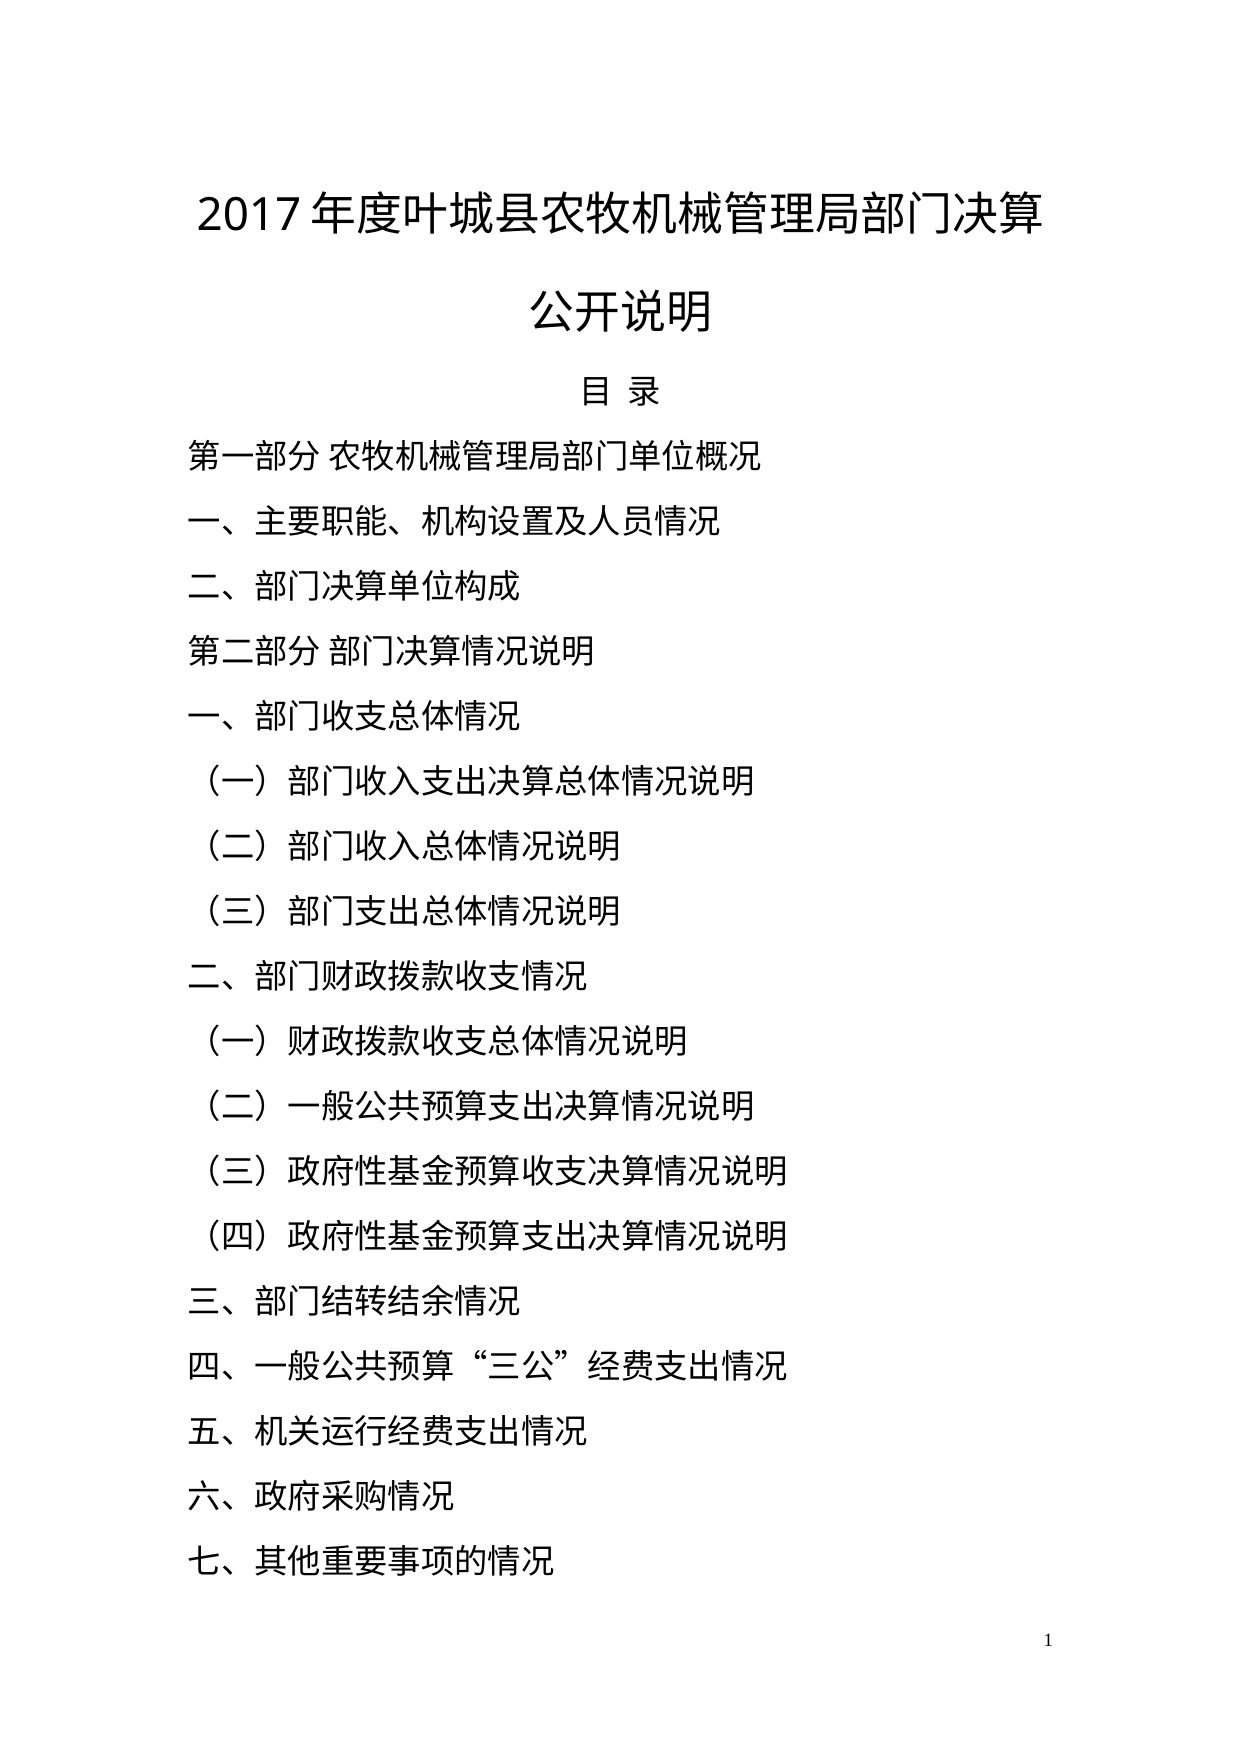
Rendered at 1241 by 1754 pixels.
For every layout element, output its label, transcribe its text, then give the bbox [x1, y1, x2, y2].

text 七、其他重要事项的情况 [187, 1527, 1053, 1592]
text 六、政府采购情况 [187, 1462, 1053, 1527]
text （二）部门收入总体情况说明 [187, 812, 1053, 877]
text （一）财政拨款收支总体情况说明 [187, 1007, 1053, 1072]
text （一）部门收入支出决算总体情况说明 [187, 747, 1053, 812]
text 一、主要职能、机构设置及人员情况 [187, 487, 1053, 552]
text （三）政府性基金预算收支决算情况说明 [187, 1137, 1053, 1202]
text 五、机关运行经费支出情况 [187, 1397, 1053, 1462]
text 二、部门财政拨款收支情况 [187, 942, 1053, 1007]
text （三）部门支出总体情况说明 [187, 877, 1053, 942]
text 目 录 [187, 357, 1053, 422]
text 二、部门决算单位构成 [187, 552, 1053, 617]
text （四）政府性基金预算支出决算情况说明 [187, 1202, 1053, 1267]
text 三、部门结转结余情况 [187, 1267, 1053, 1332]
text 一、部门收支总体情况 [187, 682, 1053, 747]
text 2017年度叶城县农牧机械管理局部门决算公开说明 [187, 162, 1053, 357]
text 第一部分 农牧机械管理局部门单位概况 [187, 422, 1053, 487]
text （二）一般公共预算支出决算情况说明 [187, 1072, 1053, 1137]
text 第二部分 部门决算情况说明 [187, 617, 1053, 682]
text 四、一般公共预算“三公”经费支出情况 [187, 1332, 1053, 1397]
